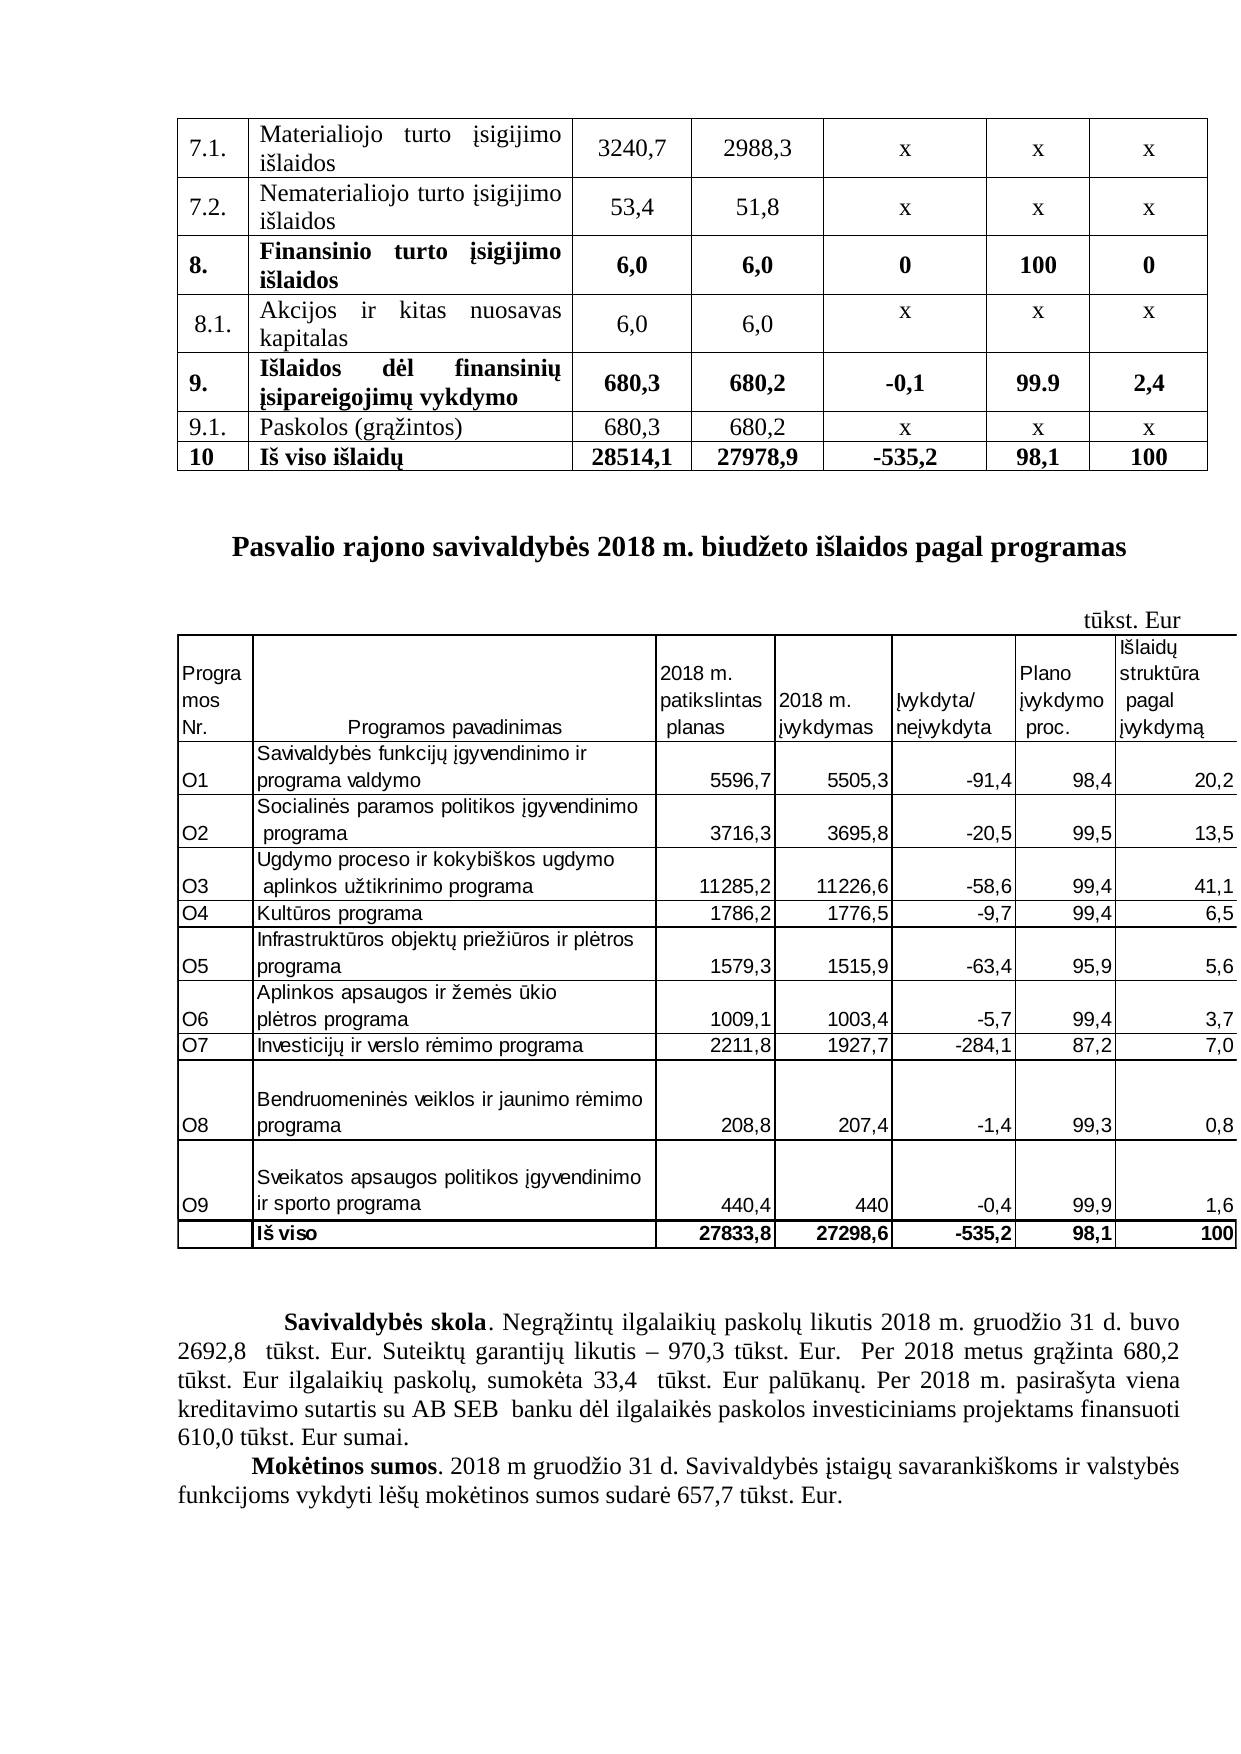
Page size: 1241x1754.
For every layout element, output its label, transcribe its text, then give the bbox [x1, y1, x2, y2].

table_cell 27978,9 [692, 442, 823, 470]
text Savivaldybės skola. Negrąžintų ilgalaikių paskolų likutis 2018 m. gruodžio 31 d. buvo 2692,8 tūkst. Eur. Suteiktų garantijų likutis – 970,3 tūkst. Eur. Per 2018 metus grąžinta 680,2 tūkst. Eur ilgalaikių paskolų, sumokėta 33,4 tūkst. Eur palūkanų. Per 2018 m. pasirašyta viena kreditavimo sutartis su AB SEB banku dėl ilgalaikės paskolos investiciniams projektams finansuoti 610,0 tūkst. Eur sumai. [177, 1307, 1181, 1451]
table_cell 10 [178, 442, 248, 470]
table_cell 2988,3 [692, 119, 823, 177]
table_cell 680,2 [692, 353, 823, 411]
table_cell 3240,7 [573, 119, 691, 177]
table_cell 6,0 [692, 295, 823, 352]
table_cell x [987, 412, 1089, 441]
table_cell x [824, 119, 986, 177]
table_cell 0 [1090, 236, 1207, 294]
table_cell 6,0 [573, 295, 691, 352]
table_cell 680,2 [692, 412, 823, 441]
table_cell Išlaidos dėl finansinių įsipareigojimų vykdymo [249, 353, 572, 411]
table_cell 8.1. [178, 295, 248, 352]
table_cell 9.1. [178, 412, 248, 441]
table_cell 51,8 [692, 178, 823, 235]
table_cell 100 [987, 236, 1089, 294]
table_cell x [987, 295, 1089, 352]
table_cell x [1090, 412, 1207, 441]
table_cell Akcijos ir kitas nuosavas kapitalas [249, 295, 572, 352]
table_cell x [987, 178, 1089, 235]
table_cell Finansinio turto įsigijimo išlaidos [249, 236, 572, 294]
table_cell 8. [178, 236, 248, 294]
table_cell -0,1 [824, 353, 986, 411]
text Mokėtinos sumos. 2018 m gruodžio 31 d. Savivaldybės įstaigų savarankiškoms ir valstybės funkcijoms vykdyti lėšų mokėtinos sumos sudarė 657,7 tūkst. Eur. [177, 1451, 1181, 1509]
table_cell x [1090, 178, 1207, 235]
table_cell x [1090, 295, 1207, 352]
table_cell Nematerialiojo turto įsigijimo išlaidos [249, 178, 572, 235]
table_cell 7.2. [178, 178, 248, 235]
table_cell x [1090, 119, 1207, 177]
table_cell 99.9 [987, 353, 1089, 411]
table_cell 7.1. [178, 119, 248, 177]
table_cell 6,0 [692, 236, 823, 294]
table_cell 100 [1090, 442, 1207, 470]
table_cell 680,3 [573, 353, 691, 411]
table_cell x [824, 178, 986, 235]
table_cell Iš viso išlaidų [249, 442, 572, 470]
table_cell 28514,1 [573, 442, 691, 470]
table_cell 6,0 [573, 236, 691, 294]
text Pasvalio rajono savivaldybės 2018 m. biudžeto išlaidos pagal programas [177, 529, 1181, 562]
table_cell -535,2 [824, 442, 986, 470]
table_cell Paskolos (grąžintos) [249, 412, 572, 441]
table_cell Materialiojo turto įsigijimo išlaidos [249, 119, 572, 177]
table_cell 9. [178, 353, 248, 411]
table_cell 53,4 [573, 178, 691, 235]
table_cell x [824, 295, 986, 352]
table_cell 98,1 [987, 442, 1089, 470]
table_cell 680,3 [573, 412, 691, 441]
table_cell x [824, 412, 986, 441]
text tūkst. Eur [177, 606, 1181, 634]
table_cell 0 [824, 236, 986, 294]
table_cell x [987, 119, 1089, 177]
table_cell 2,4 [1090, 353, 1207, 411]
